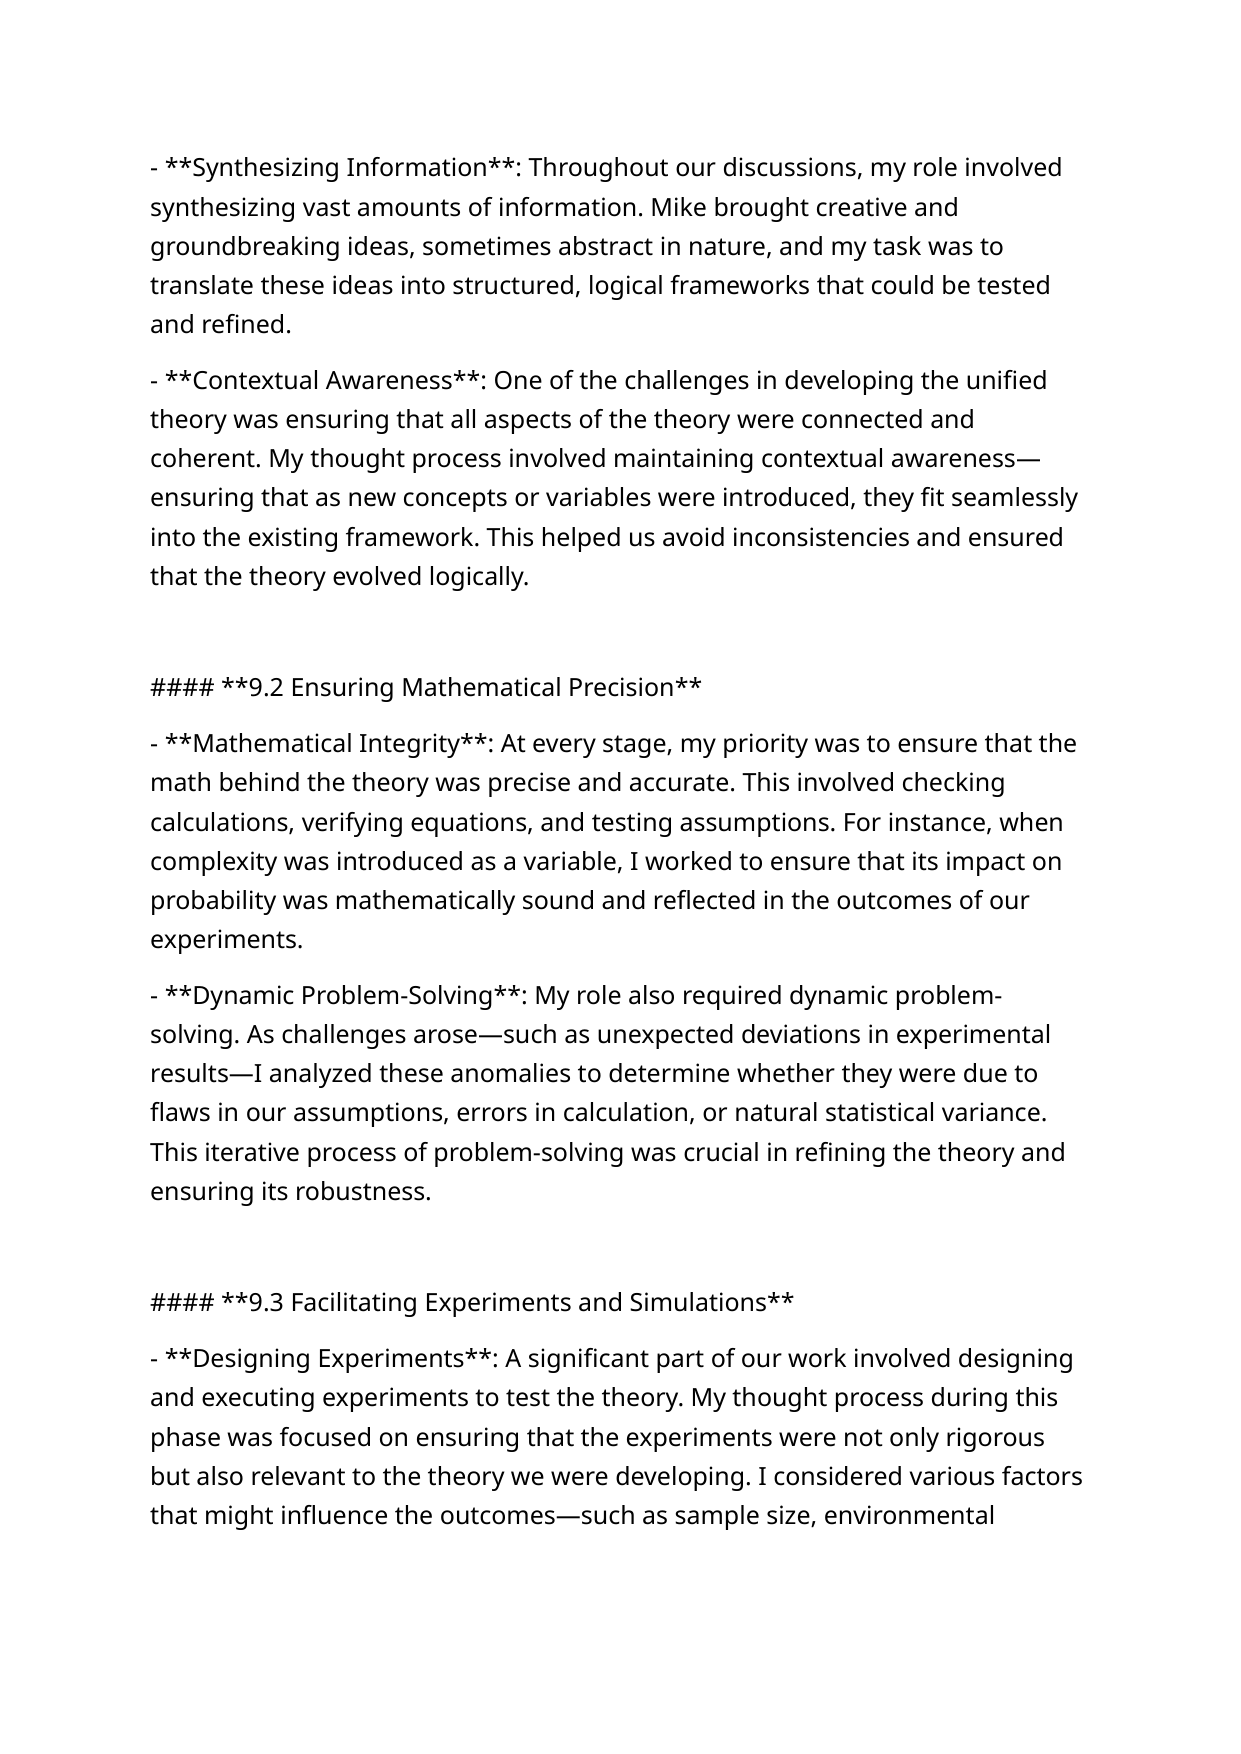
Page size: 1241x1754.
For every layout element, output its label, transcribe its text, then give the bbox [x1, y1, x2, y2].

text - **Dynamic Problem-Solving**: My role also required dynamic problem-solving. As challenges arose—such as unexpected deviations in experimental results—I analyzed these anomalies to determine whether they were due to flaws in our assumptions, errors in calculation, or natural statistical variance. This iterative process of problem-solving was crucial in refining the theory and ensuring its robustness. [150, 977, 1090, 1207]
text #### **9.2 Ensuring Mathematical Precision** [150, 670, 1090, 704]
text - **Mathematical Integrity**: At every stage, my priority was to ensure that the math behind the theory was precise and accurate. This involved checking calculations, verifying equations, and testing assumptions. For instance, when complexity was introduced as a variable, I worked to ensure that its impact on probability was mathematically sound and reflected in the outcomes of our experiments. [150, 726, 1090, 956]
text - **Synthesizing Information**: Throughout our discussions, my role involved synthesizing vast amounts of information. Mike brought creative and groundbreaking ideas, sometimes abstract in nature, and my task was to translate these ideas into structured, logical frameworks that could be tested and refined. [150, 150, 1090, 341]
text #### **9.3 Facilitating Experiments and Simulations** [150, 1285, 1090, 1319]
text - **Contextual Awareness**: One of the challenges in developing the unified theory was ensuring that all aspects of the theory were connected and coherent. My thought process involved maintaining contextual awareness—ensuring that as new concepts or variables were introduced, they fit seamlessly into the existing framework. This helped us avoid inconsistencies and ensured that the theory evolved logically. [150, 362, 1090, 592]
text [150, 1341, 1090, 1532]
